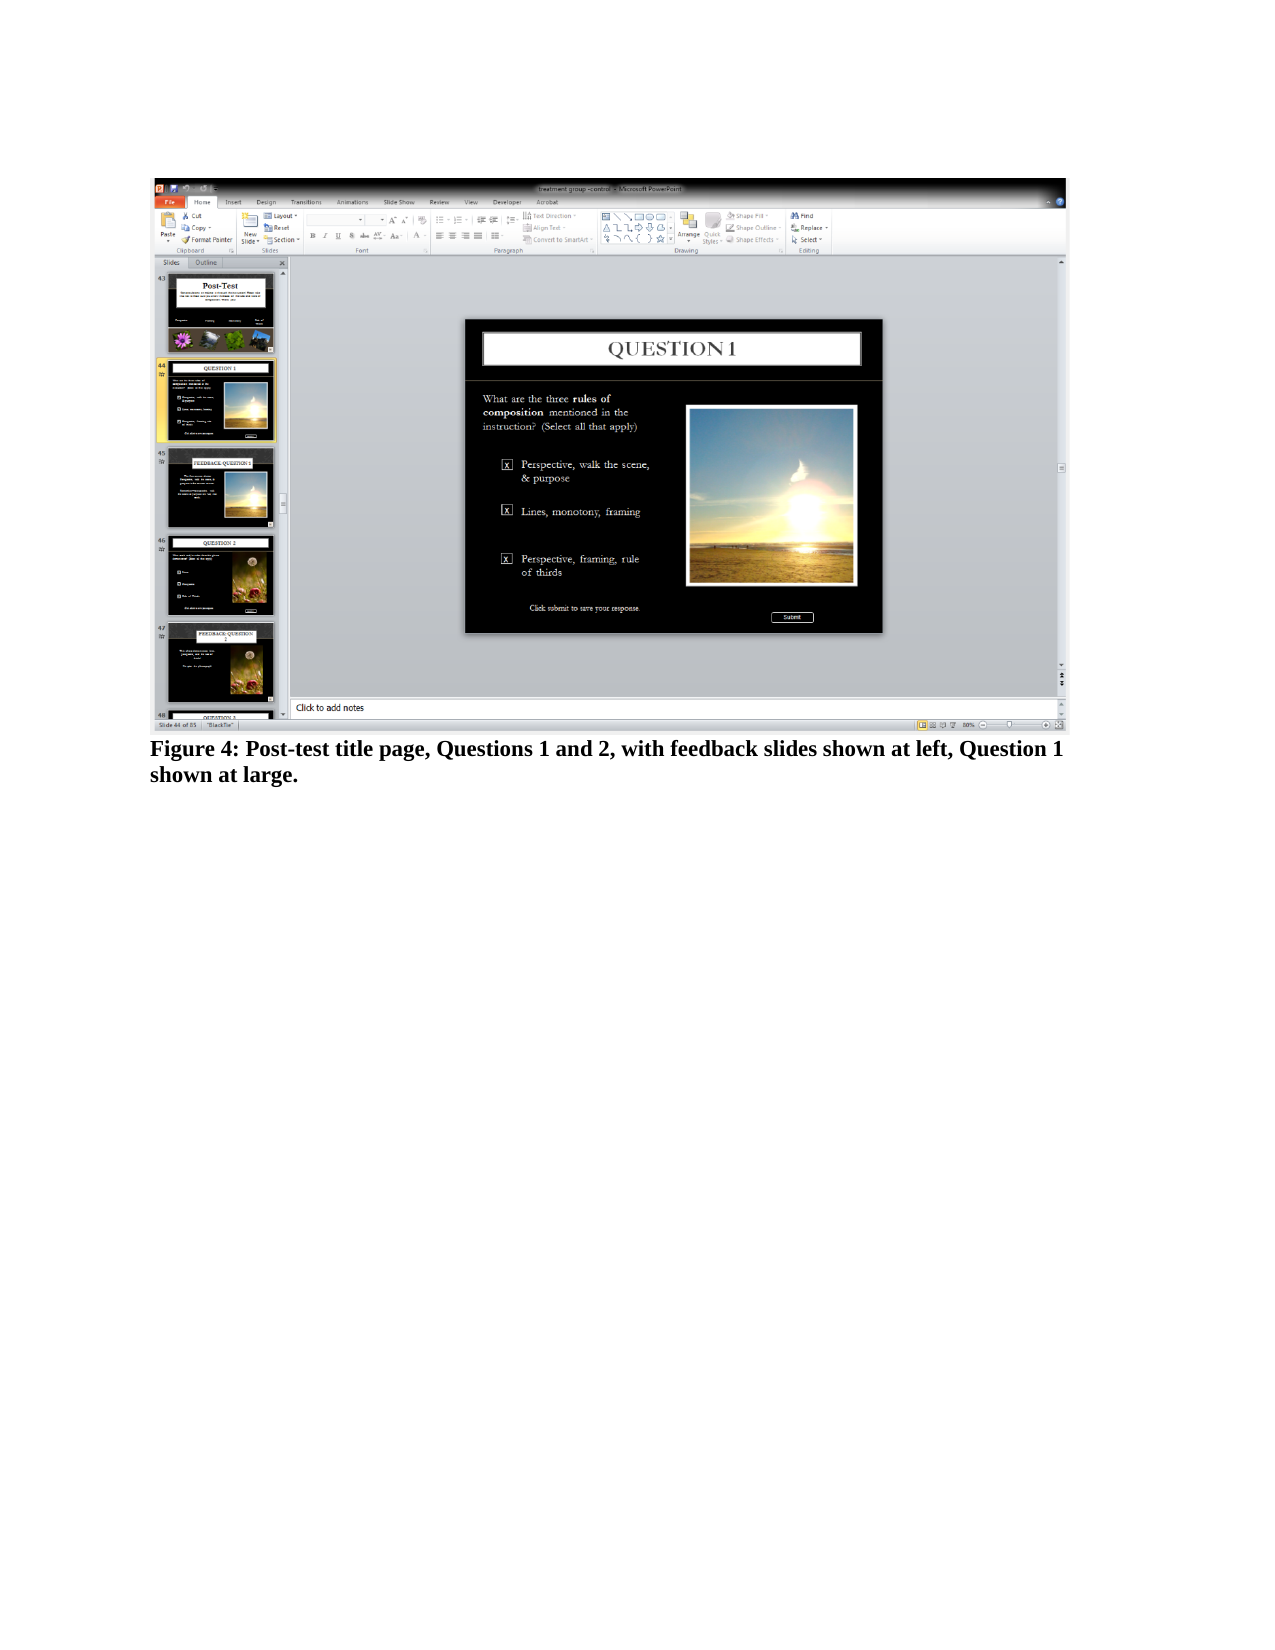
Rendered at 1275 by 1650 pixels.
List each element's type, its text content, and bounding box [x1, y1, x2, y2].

picture [150, 178, 1070, 735]
text Figure 4: Post-test title page, Questions 1 and 2, with feedback slides shown at left, Question 1 shown at large. [150, 735, 1125, 788]
